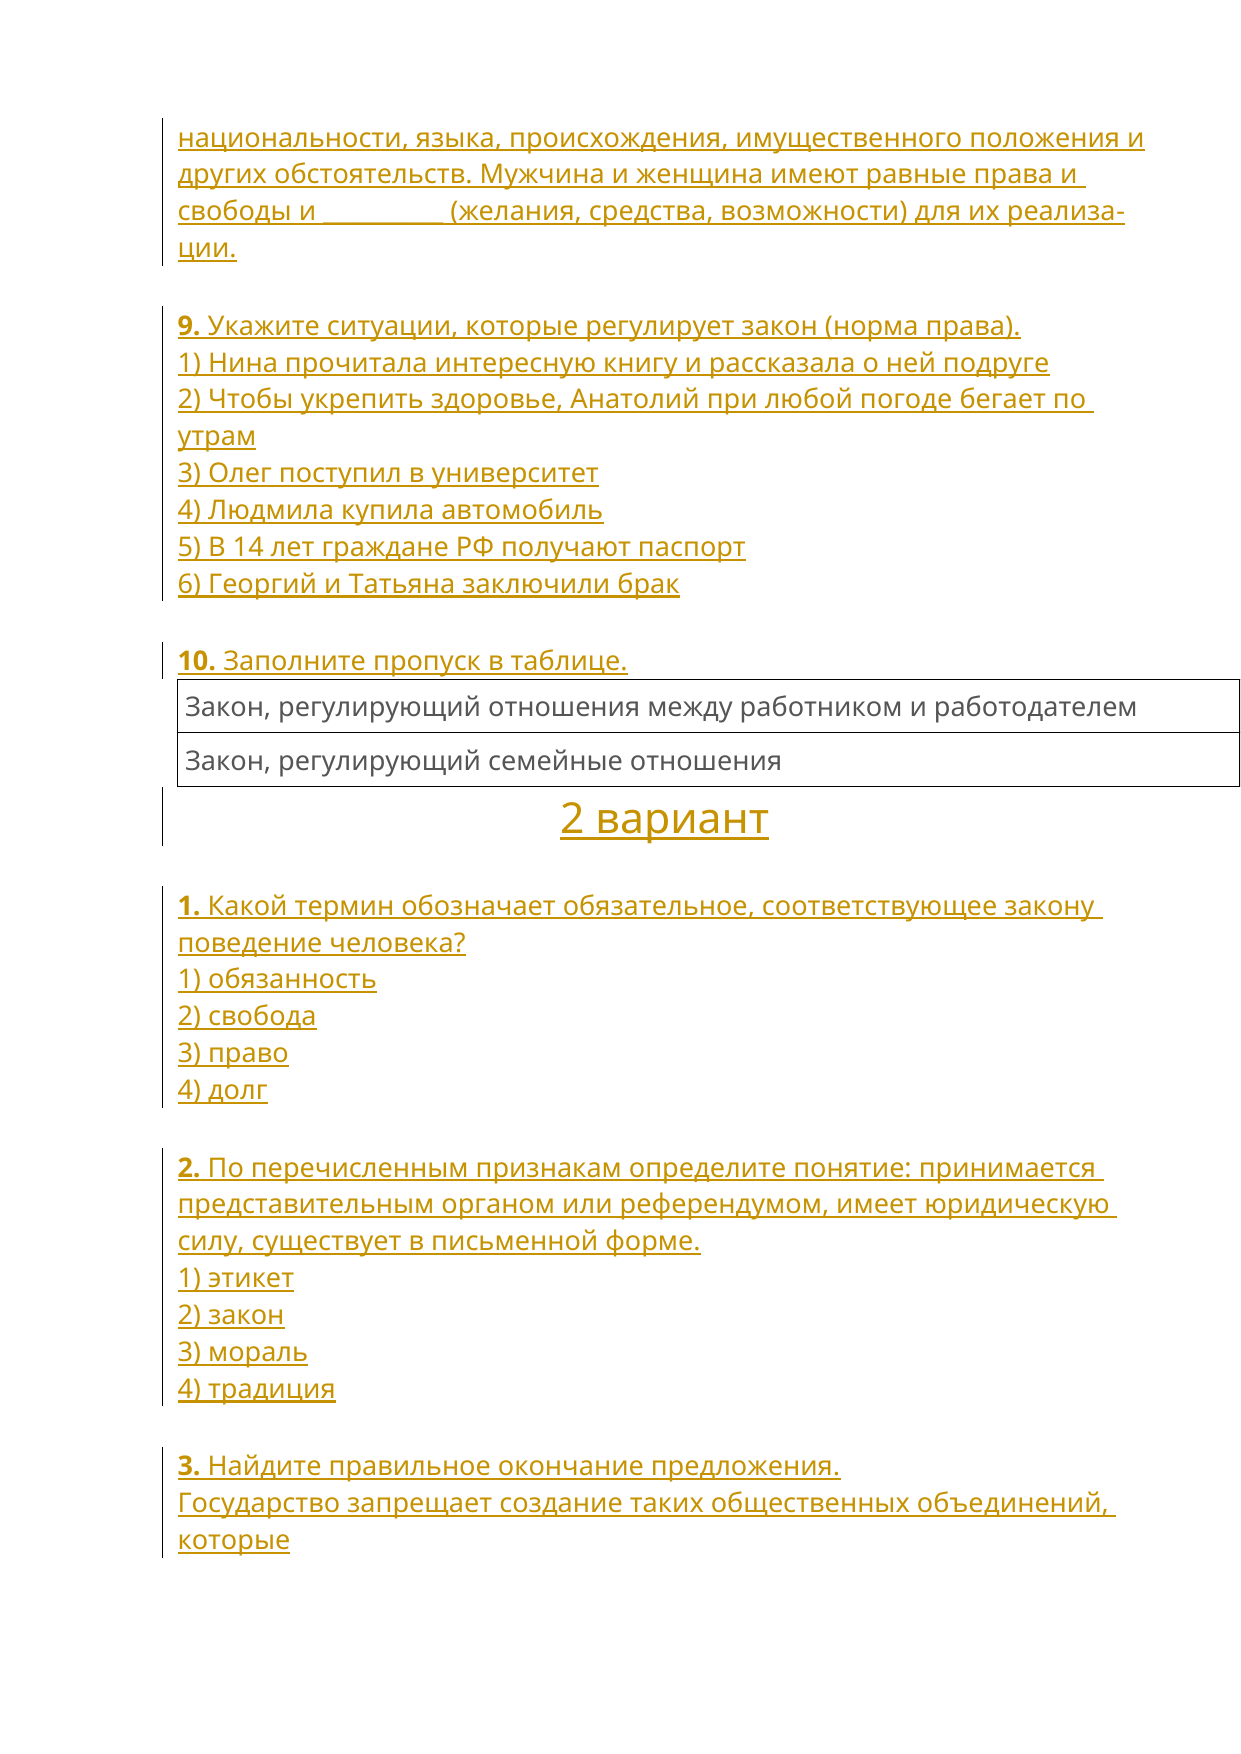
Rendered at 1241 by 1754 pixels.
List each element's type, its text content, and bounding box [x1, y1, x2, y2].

table_cell Закон, регулирующий семейные отношения [178, 733, 1239, 786]
table_header Закон, регулирующий отношения между работником и работодателем [178, 680, 1239, 732]
